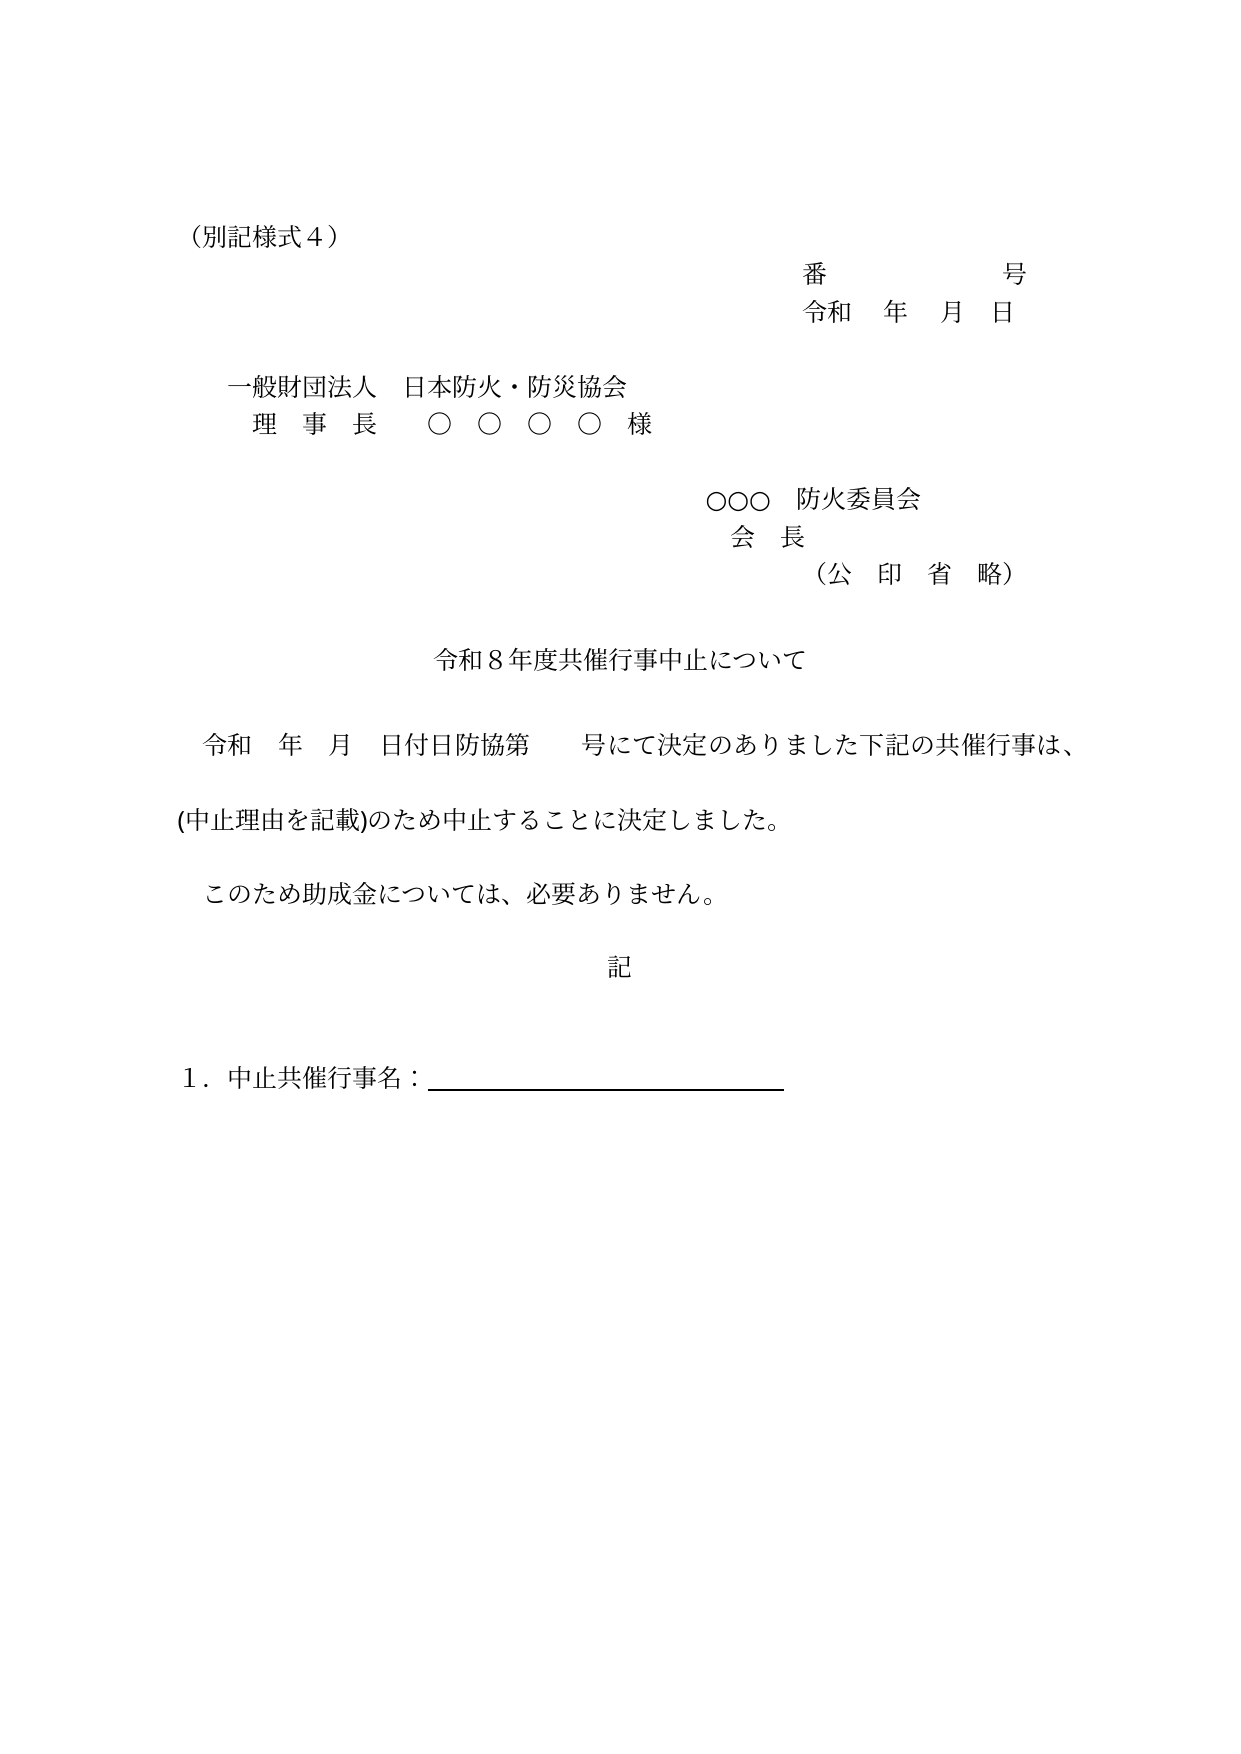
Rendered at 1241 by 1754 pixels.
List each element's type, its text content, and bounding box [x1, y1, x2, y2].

text １．中止共催行事名： [177, 1058, 1063, 1096]
text 記 [177, 947, 1063, 984]
text 一般財団法人 日本防火・防災協会 [177, 367, 1063, 404]
text （別記様式４） [177, 217, 1063, 254]
text （公 印 省 略） [177, 554, 1063, 592]
text ○○○ 防火委員会 [705, 479, 1063, 517]
text 令和８年度共催行事中止について [177, 640, 1063, 677]
text 番 号 [177, 254, 1063, 292]
text 令和 年 月 日付日防協第 号にて決定のありました下記の共催行事は、(中止理由を記載)のため中止することに決定しました。 [177, 725, 1063, 838]
text 会 長 [705, 517, 1063, 554]
text 令和 年 月 日 [177, 292, 1063, 329]
text このため助成金については、必要ありません。 [177, 874, 1063, 911]
text 理 事 長 〇 〇 〇 〇 様 [177, 404, 1063, 442]
